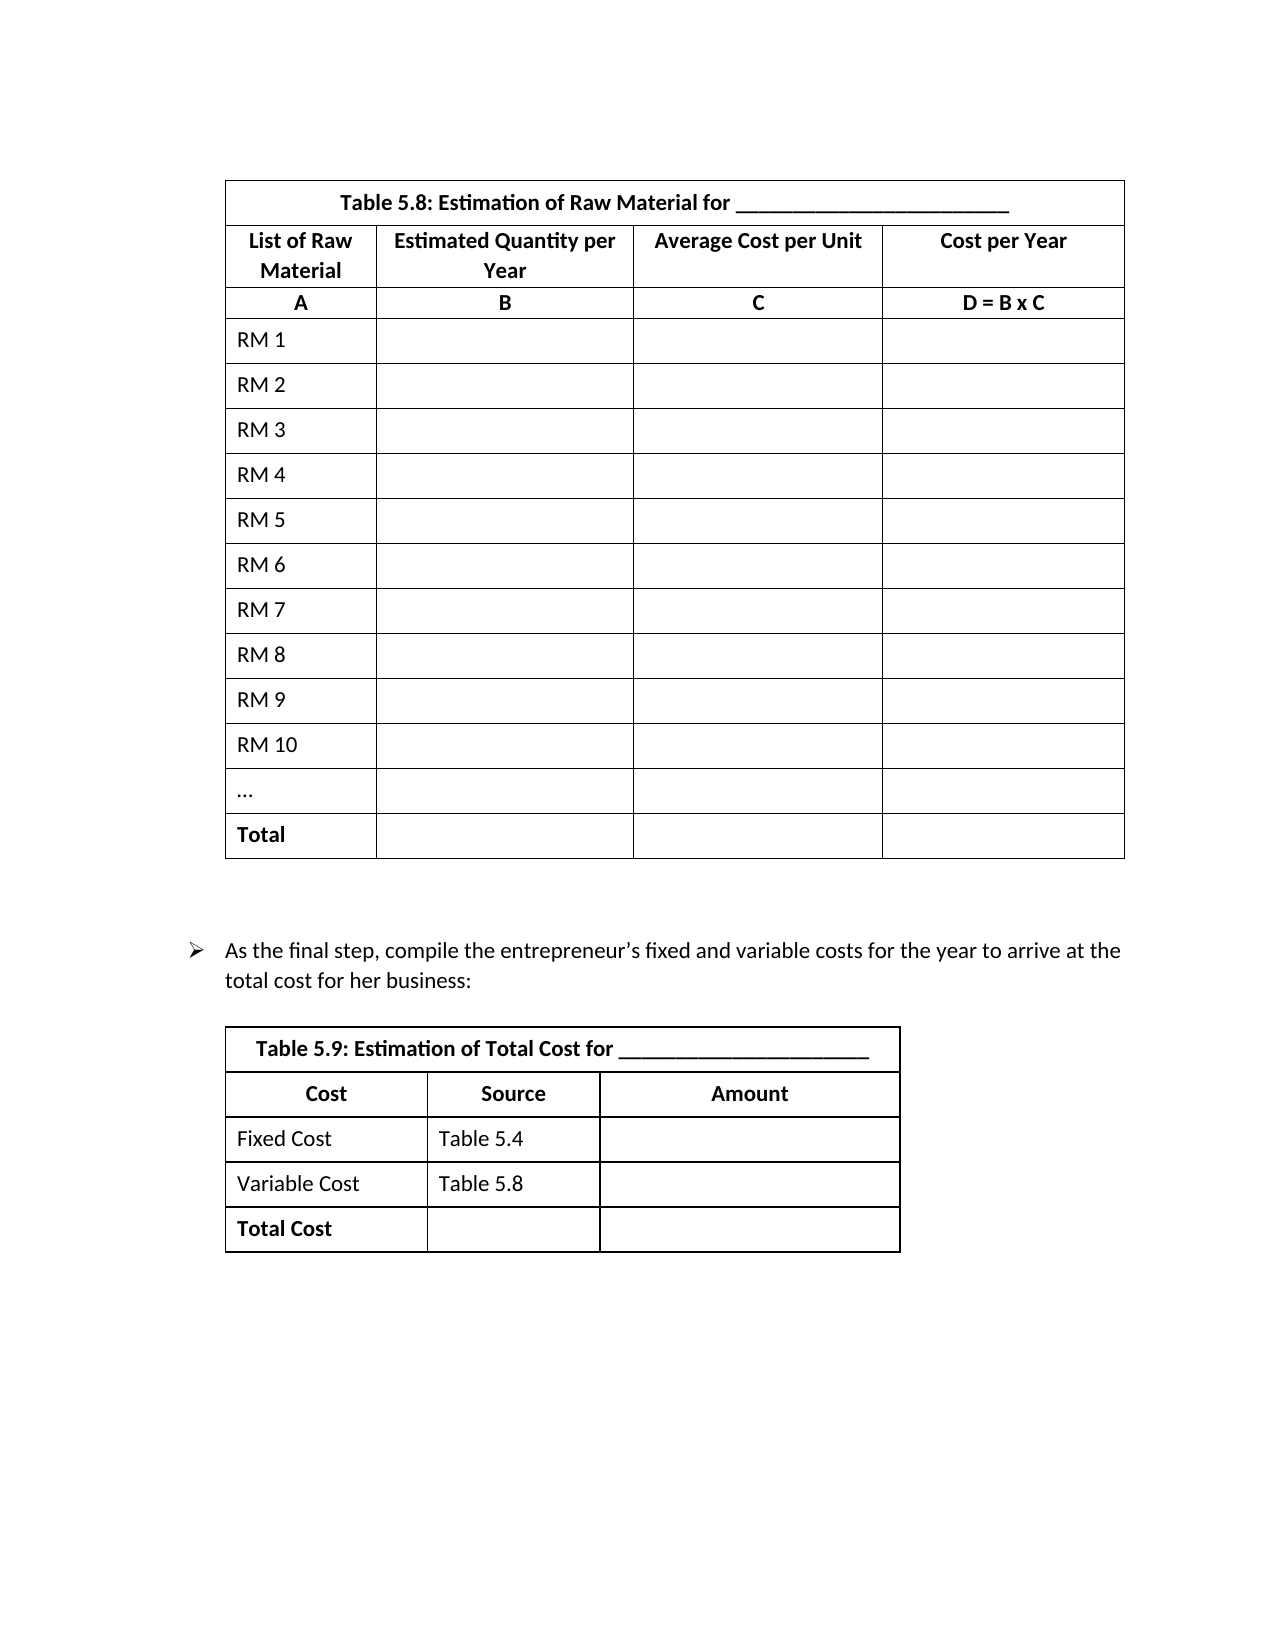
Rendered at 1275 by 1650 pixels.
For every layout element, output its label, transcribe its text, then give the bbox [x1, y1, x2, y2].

table_cell [883, 634, 1124, 678]
table_cell RM 10 [226, 724, 376, 768]
table_cell [377, 769, 633, 813]
table_cell RM 8 [226, 634, 376, 678]
table_cell [883, 499, 1124, 543]
table_cell [634, 409, 882, 453]
table_cell [883, 589, 1124, 633]
table_cell [377, 679, 633, 723]
table_cell [377, 814, 633, 858]
table_cell [601, 1208, 899, 1251]
table_cell RM 2 [226, 364, 376, 408]
table_header Table 5.8: Estimation of Raw Material for ________________________ [226, 181, 1124, 225]
table_cell A [226, 288, 376, 318]
table_cell RM 7 [226, 589, 376, 633]
table_cell [601, 1163, 899, 1206]
table_cell [883, 814, 1124, 858]
table_cell [634, 319, 882, 363]
table_cell [883, 364, 1124, 408]
table_cell [634, 769, 882, 813]
table_cell Fixed Cost [226, 1118, 427, 1161]
table_cell D = B x C [883, 288, 1124, 318]
table_cell Source [428, 1073, 599, 1116]
table_cell Average Cost per Unit [634, 226, 882, 287]
table_cell Table 5.8 [428, 1163, 599, 1206]
table_cell [883, 679, 1124, 723]
table_cell [634, 544, 882, 588]
table_cell [883, 544, 1124, 588]
table_cell Total [226, 814, 376, 858]
table_cell B [377, 288, 633, 318]
table_cell [634, 724, 882, 768]
table_cell [883, 724, 1124, 768]
table_cell [377, 724, 633, 768]
table_cell Cost [226, 1073, 427, 1116]
table_cell Variable Cost [226, 1163, 427, 1206]
table_cell [377, 364, 633, 408]
table_cell [634, 454, 882, 498]
table_cell [634, 814, 882, 858]
table_cell Cost per Year [883, 226, 1124, 287]
table_cell RM 4 [226, 454, 376, 498]
table_cell [634, 634, 882, 678]
table_cell RM 5 [226, 499, 376, 543]
table_cell … [226, 769, 376, 813]
table_cell RM 3 [226, 409, 376, 453]
list As the final step, compile the entrepreneur’s fixed and variable costs for the year to arrive at the total cost for her business: [187, 936, 1125, 994]
table_cell [377, 589, 633, 633]
table_cell [883, 769, 1124, 813]
table_cell List of Raw Material [226, 226, 376, 287]
table_cell RM 9 [226, 679, 376, 723]
table_cell [377, 454, 633, 498]
table_cell [634, 499, 882, 543]
table_cell [634, 364, 882, 408]
table_cell [601, 1118, 899, 1161]
table_header Table 5.9: Estimation of Total Cost for ______________________ [226, 1028, 899, 1071]
table_cell [883, 319, 1124, 363]
table_cell Total Cost [226, 1208, 427, 1251]
table_cell [377, 499, 633, 543]
table_cell Amount [601, 1073, 899, 1116]
table_cell [634, 679, 882, 723]
table_cell RM 6 [226, 544, 376, 588]
table_cell [377, 319, 633, 363]
table_cell [883, 454, 1124, 498]
table_cell [377, 544, 633, 588]
table_cell Table 5.4 [428, 1118, 599, 1161]
table_cell [883, 409, 1124, 453]
table_cell [634, 589, 882, 633]
table_cell [377, 409, 633, 453]
table_cell Estimated Quantity per Year [377, 226, 633, 287]
table_cell RM 1 [226, 319, 376, 363]
table_cell [428, 1208, 599, 1251]
table_cell C [634, 288, 882, 318]
table_cell [377, 634, 633, 678]
